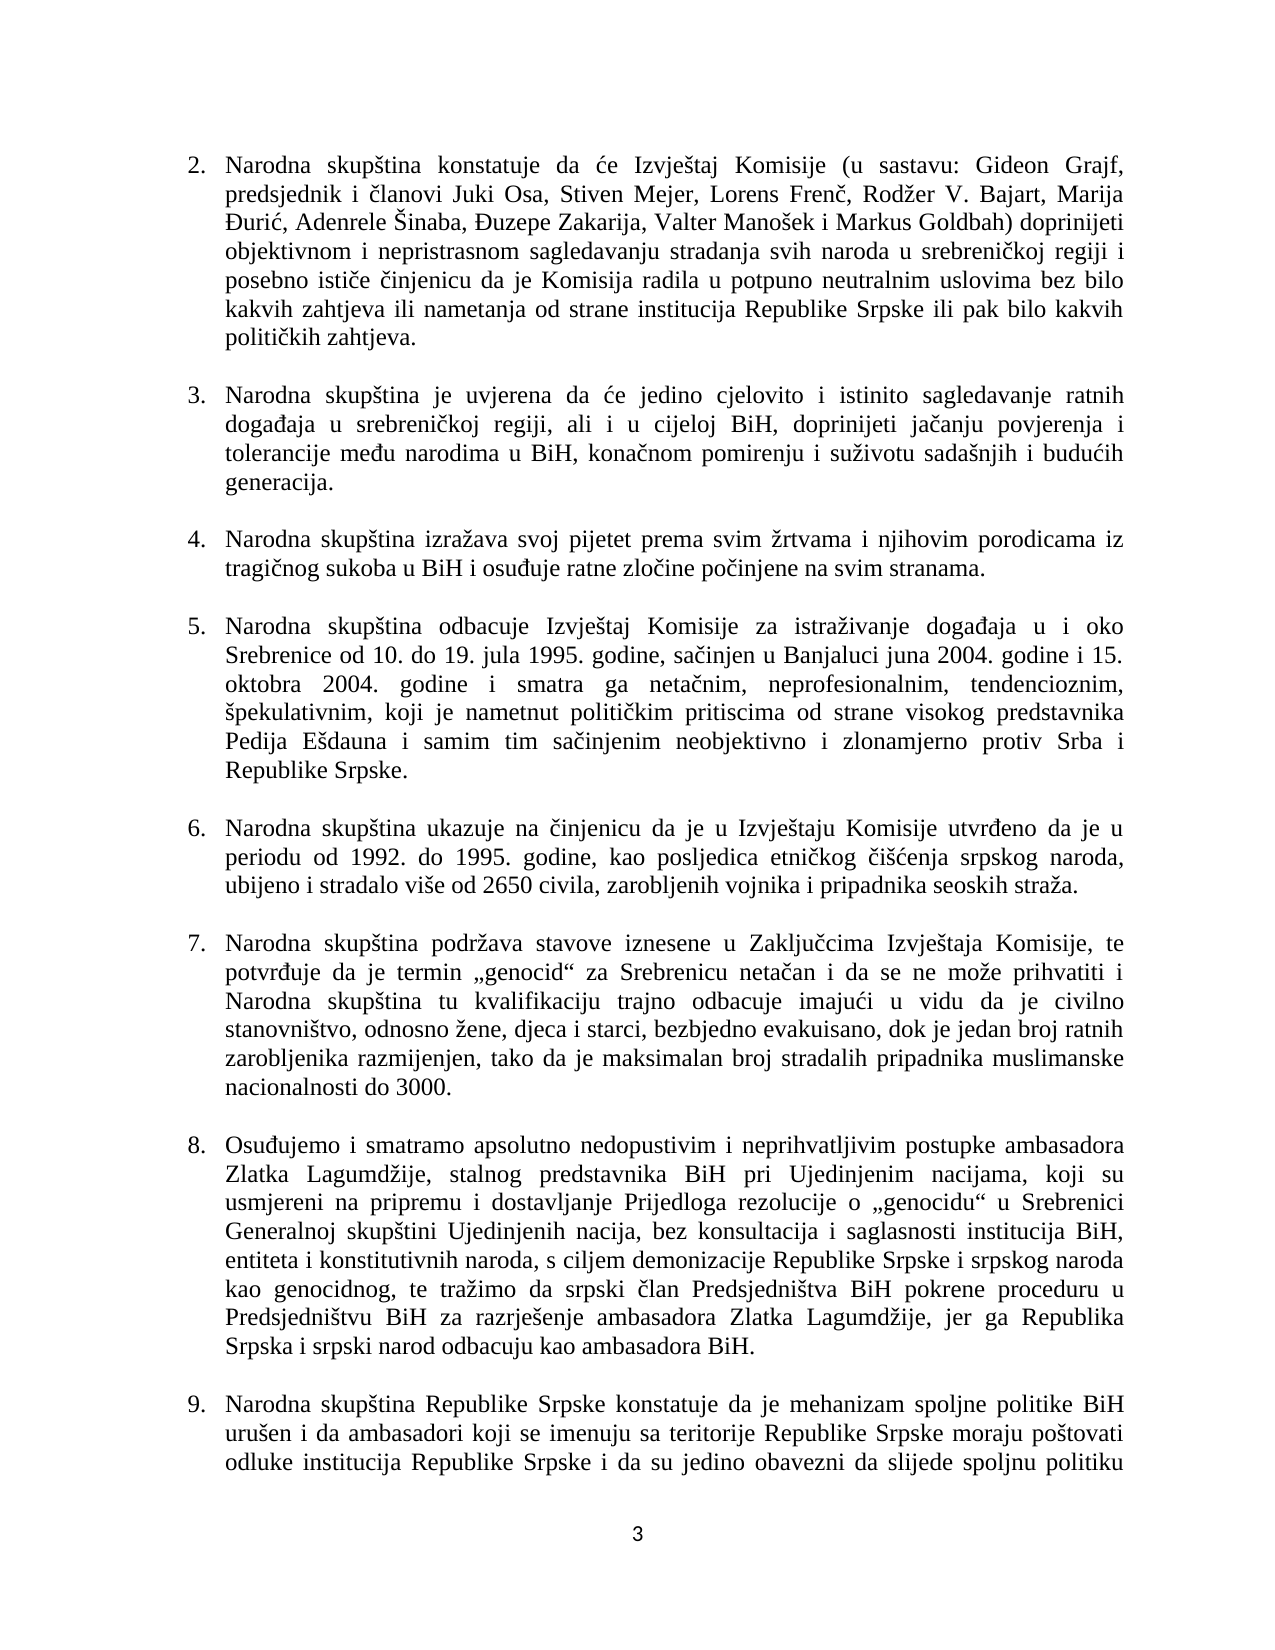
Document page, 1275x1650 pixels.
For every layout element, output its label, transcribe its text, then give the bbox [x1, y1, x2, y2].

list Narodna skupština konstatuje da će Izvještaj Komisije (u sastavu: Gideon Grajf, predsjednik i članovi Juki Osa, Stiven Mejer, Lorens Frenč, Rodžer V. Bajart, Marija Đurić, Adenrele Šinaba, Đuzepe Zakarija, Valter Manošek i Markus Goldbah) doprinijeti objektivnom i nepristrasnom sagledavanju stradanja svih naroda u srebreničkoj regiji i posebno ističe činjenicu da je Komisija radila u potpuno neutralnim uslovima bez bilo kakvih zahtjeva ili nametanja od strane institucija Republike Srpske ili pak bilo kakvih političkih zahtjeva. [187, 150, 1125, 351]
list Narodna skupština izražava svoj pijetet prema svim žrtvama i njihovim porodicama iz tragičnog sukoba u BiH i osuđuje ratne zločine počinjene na svim stranama. [187, 524, 1125, 582]
list Osuđujemo i smatramo apsolutno nedopustivim i neprihvatljivim postupke ambasadora Zlatka Lagumdžije, stalnog predstavnika BiH pri Ujedinjenim nacijama, koji su usmjereni na pripremu i dostavljanje Prijedloga rezolucije o „genocidu“ u Srebrenici Generalnoj skupštini Ujedinjenih nacija, bez konsultacija i saglasnosti institucija BiH, entiteta i konstitutivnih naroda, s ciljem demonizacije Republike Srpske i srpskog naroda kao genocidnog, te tražimo da srpski član Predsjedništva BiH pokrene proceduru u Predsjedništvu BiH za razrješenje ambasadora Zlatka Lagumdžije, jer ga Republika Srpska i srpski narod odbacuju kao ambasadora BiH. [187, 1130, 1125, 1360]
list Narodna skupština je uvjerena da će jedino cjelovito i istinito sagledavanje ratnih događaja u srebreničkoj regiji, ali i u cijeloj BiH, doprinijeti jačanju povjerenja i tolerancije među narodima u BiH, konačnom pomirenju i suživotu sadašnjih i budućih generacija. [187, 380, 1125, 495]
list Narodna skupština ukazuje na činjenicu da je u Izvještaju Komisije utvrđeno da je u periodu od 1992. do 1995. godine, kao posljedica etničkog čišćenja srpskog naroda, ubijeno i stradalo više od 2650 civila, zarobljenih vojnika i pripadnika seoskih straža. [187, 813, 1125, 899]
list Narodna skupština podržava stavove iznesene u Zaključcima Izvještaja Komisije, te potvrđuje da je termin „genocid“ za Srebrenicu netačan i da se ne može prihvatiti i Narodna skupština tu kvalifikaciju trajno odbacuje imajući u vidu da je civilno stanovništvo, odnosno žene, djeca i starci, bezbjedno evakuisano, dok je jedan broj ratnih zarobljenika razmijenjen, tako da je maksimalan broj stradalih pripadnika muslimanske nacionalnosti do 3000. [187, 928, 1125, 1101]
list Narodna skupština odbacuje Izvještaj Komisije za istraživanje događaja u i oko Srebrenice od 10. do 19. jula 1995. godine, sačinjen u Banjaluci juna 2004. godine i 15. oktobra 2004. godine i smatra ga netačnim, neprofesionalnim, tendencioznim, špekulativnim, koji je nametnut političkim pritiscima od strane visokog predstavnika Pedija Ešdauna i samim tim sačinjenim neobjektivno i zlonamjerno protiv Srba i Republike Srpske. [187, 611, 1125, 784]
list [187, 1389, 1125, 1475]
